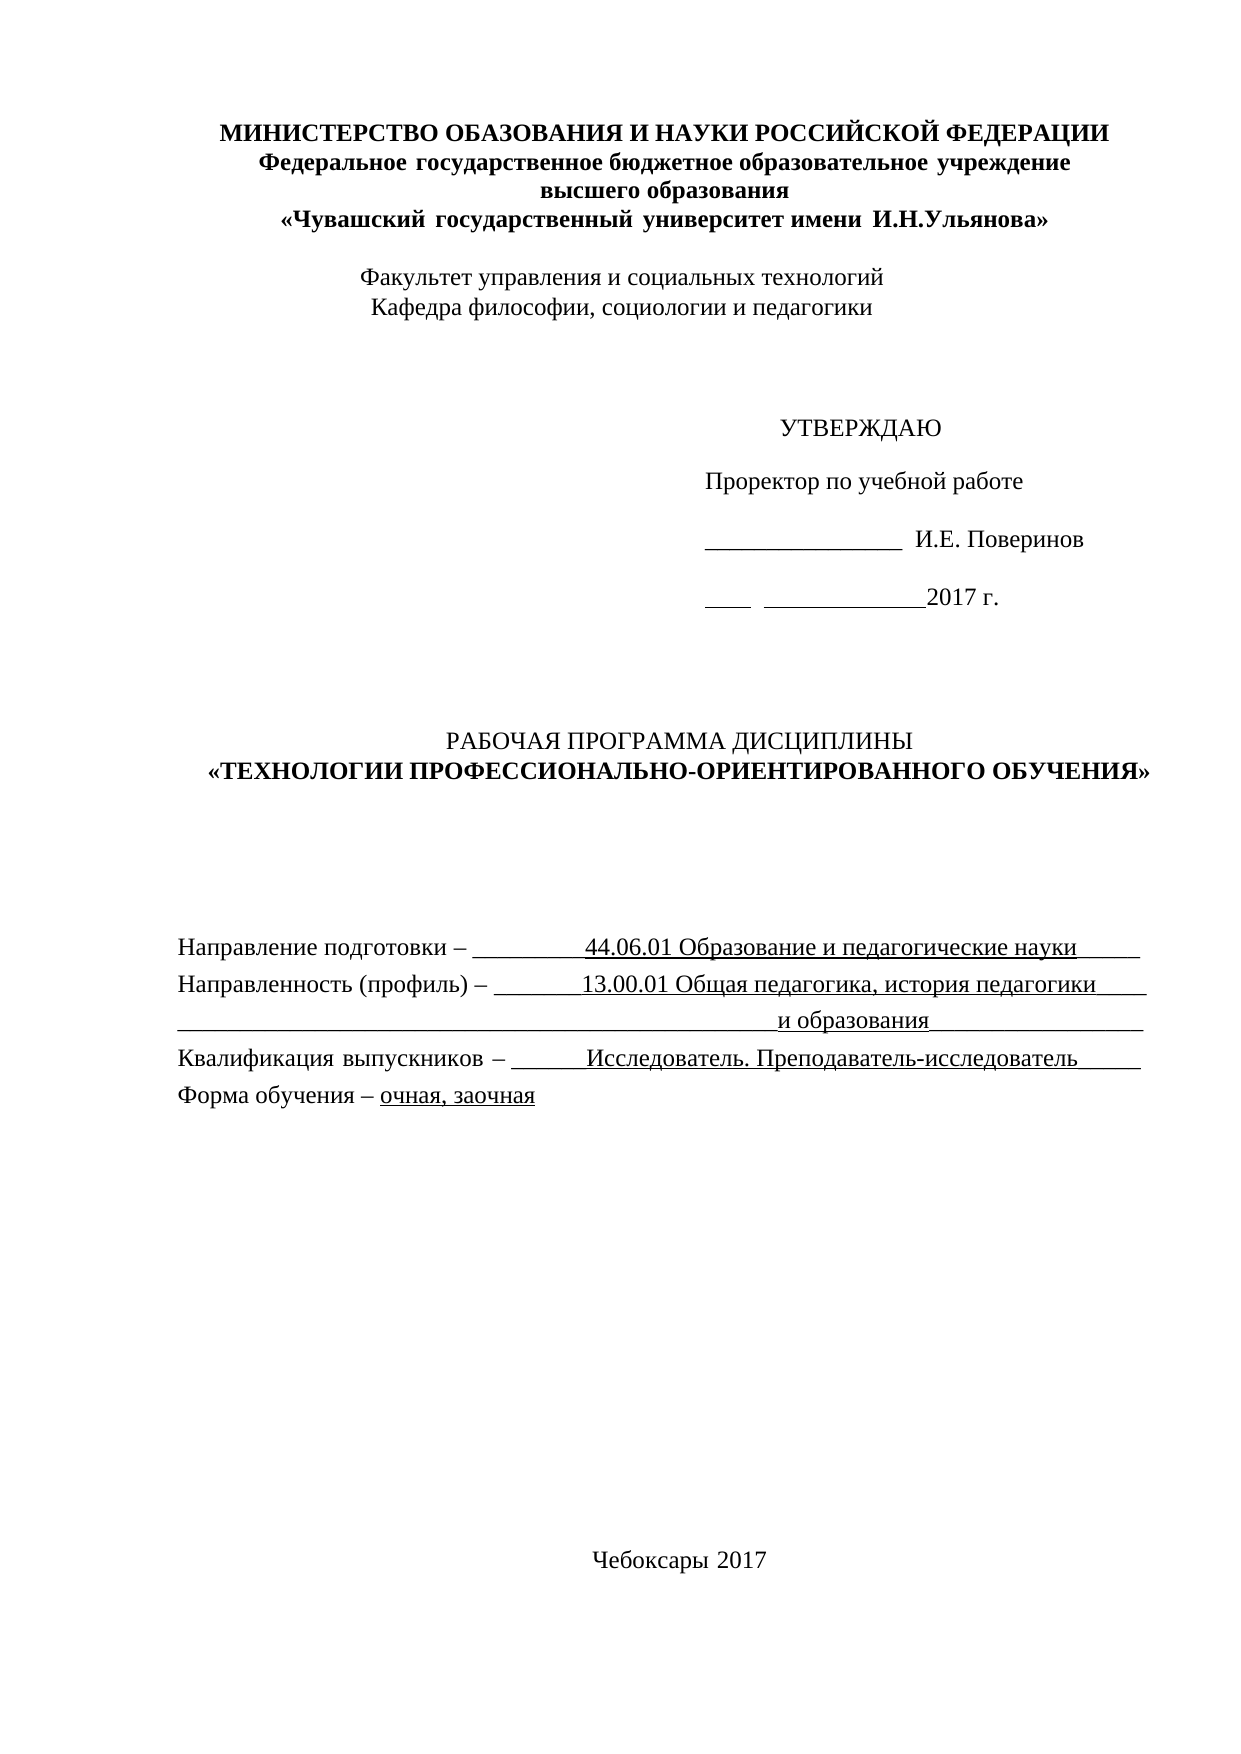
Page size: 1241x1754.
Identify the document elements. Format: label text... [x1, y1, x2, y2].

text Форма обучения – очная, заочная [177, 1080, 1152, 1108]
text Факультет управления и социальных технологий [177, 262, 1066, 291]
text Чебоксары 2017 [207, 1546, 1152, 1574]
text высшего образования [177, 176, 1152, 204]
text УТВЕРЖДАЮ [779, 413, 1152, 441]
text «Чувашский государственный университет имени И.Н.Ульянова» [177, 204, 1152, 233]
subtitle «ТЕХНОЛОГИИ ПРОФЕССИОНАЛЬНО-ОРИЕНТИРОВАННОГО ОБУЧЕНИЯ» [207, 756, 1152, 785]
text МИНИСТЕРСТВО ОБАЗОВАНИЯ И НАУКИ РОССИЙСКОЙ ФЕДЕРАЦИИ [177, 118, 1152, 147]
text Федеральное государственное бюджетное образовательное учреждение [177, 147, 1152, 176]
text РАБОЧАЯ ПРОГРАММА ДИСЦИПЛИНЫ [207, 726, 1152, 754]
text Кафедра философии, социологии и педагогики [177, 292, 1066, 320]
text ________________________________________________и образования_________________ [177, 1006, 1152, 1034]
text Квалификация выпускников – ______Исследователь. Преподаватель-исследователь_____ [177, 1043, 1152, 1072]
text Направление подготовки – _________44.06.01 Образование и педагогические науки_____ [177, 932, 1152, 961]
text И.Е. Поверинов [705, 524, 1152, 553]
text Направленность (профиль) – _______13.00.01 Общая педагогика, история педагогики____ [177, 969, 1152, 998]
text 2017 г. [705, 582, 1152, 611]
text Проректор по учебной работе [705, 466, 1152, 495]
